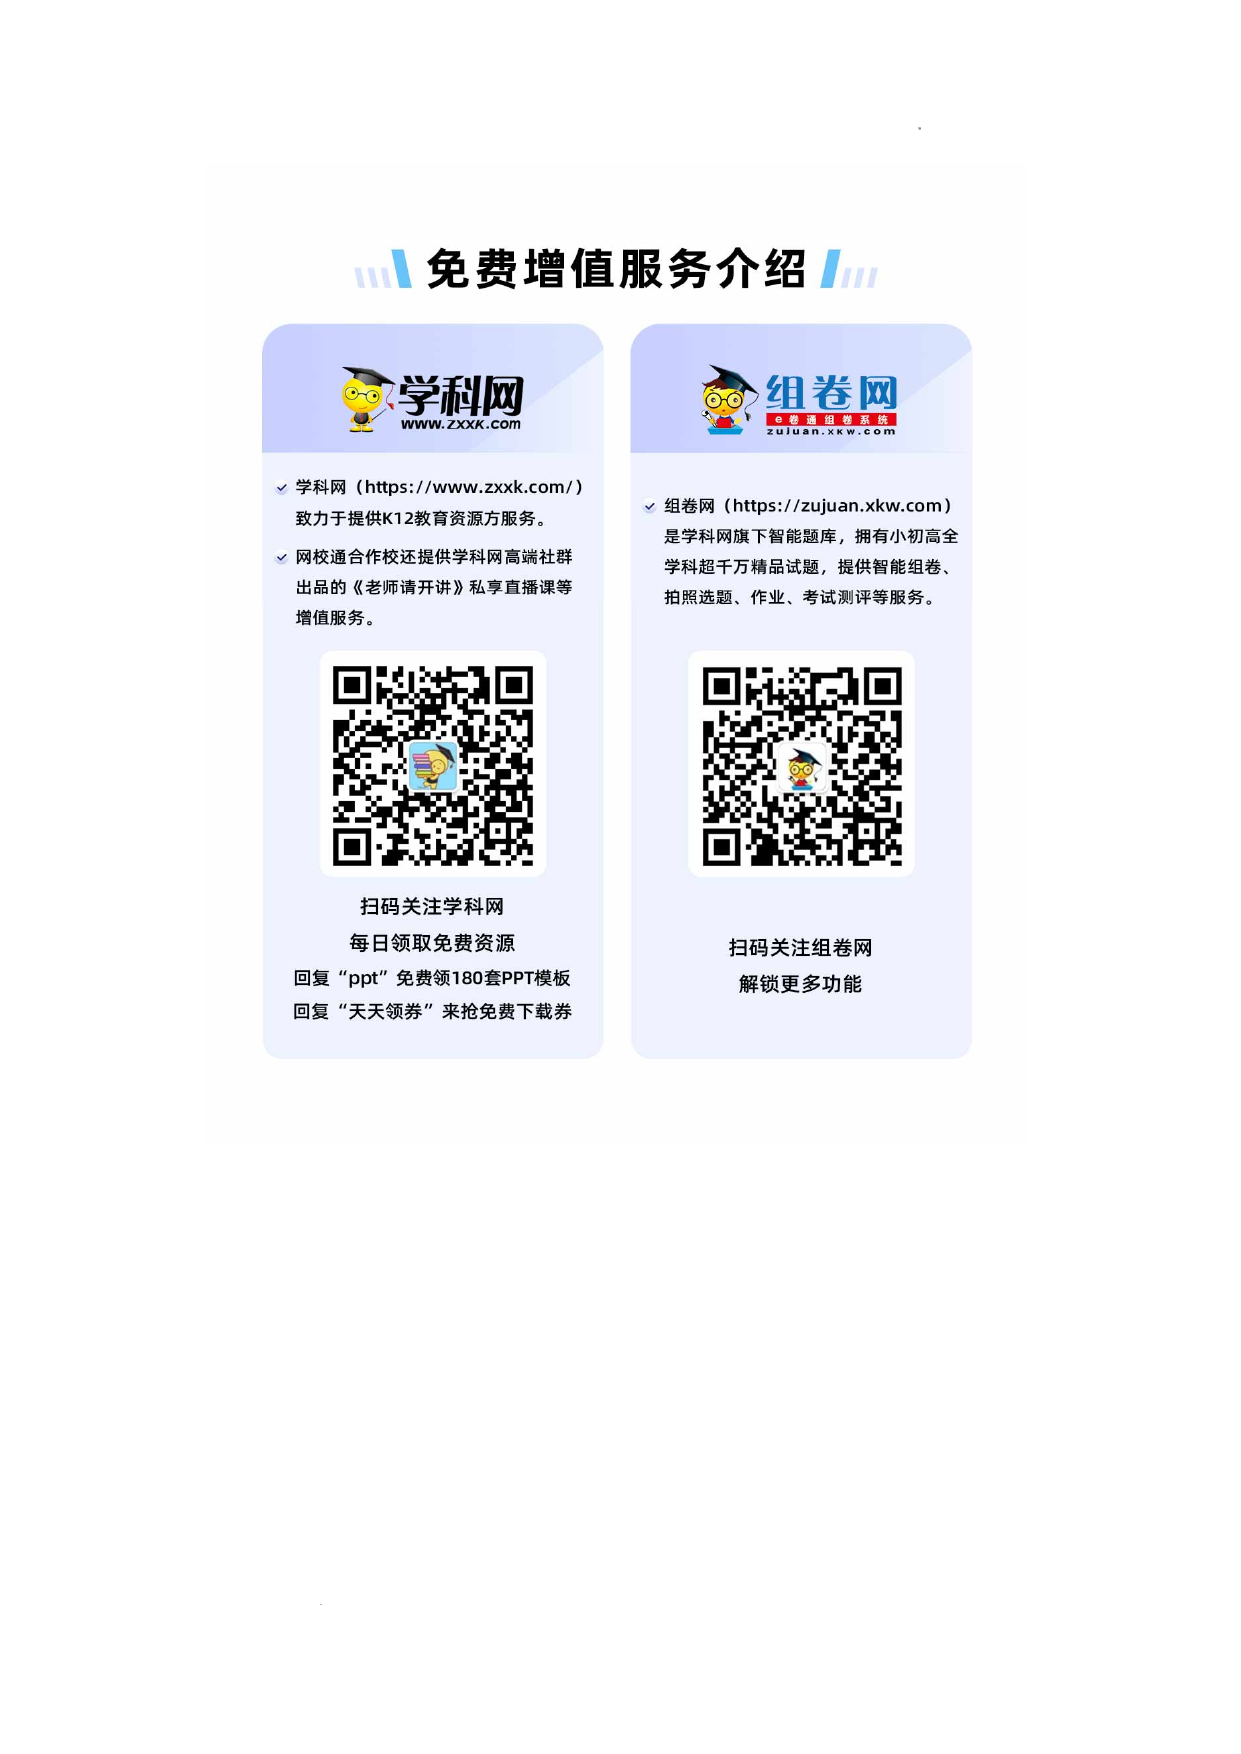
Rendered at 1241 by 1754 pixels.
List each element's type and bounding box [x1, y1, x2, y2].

picture [206, 162, 1028, 1145]
